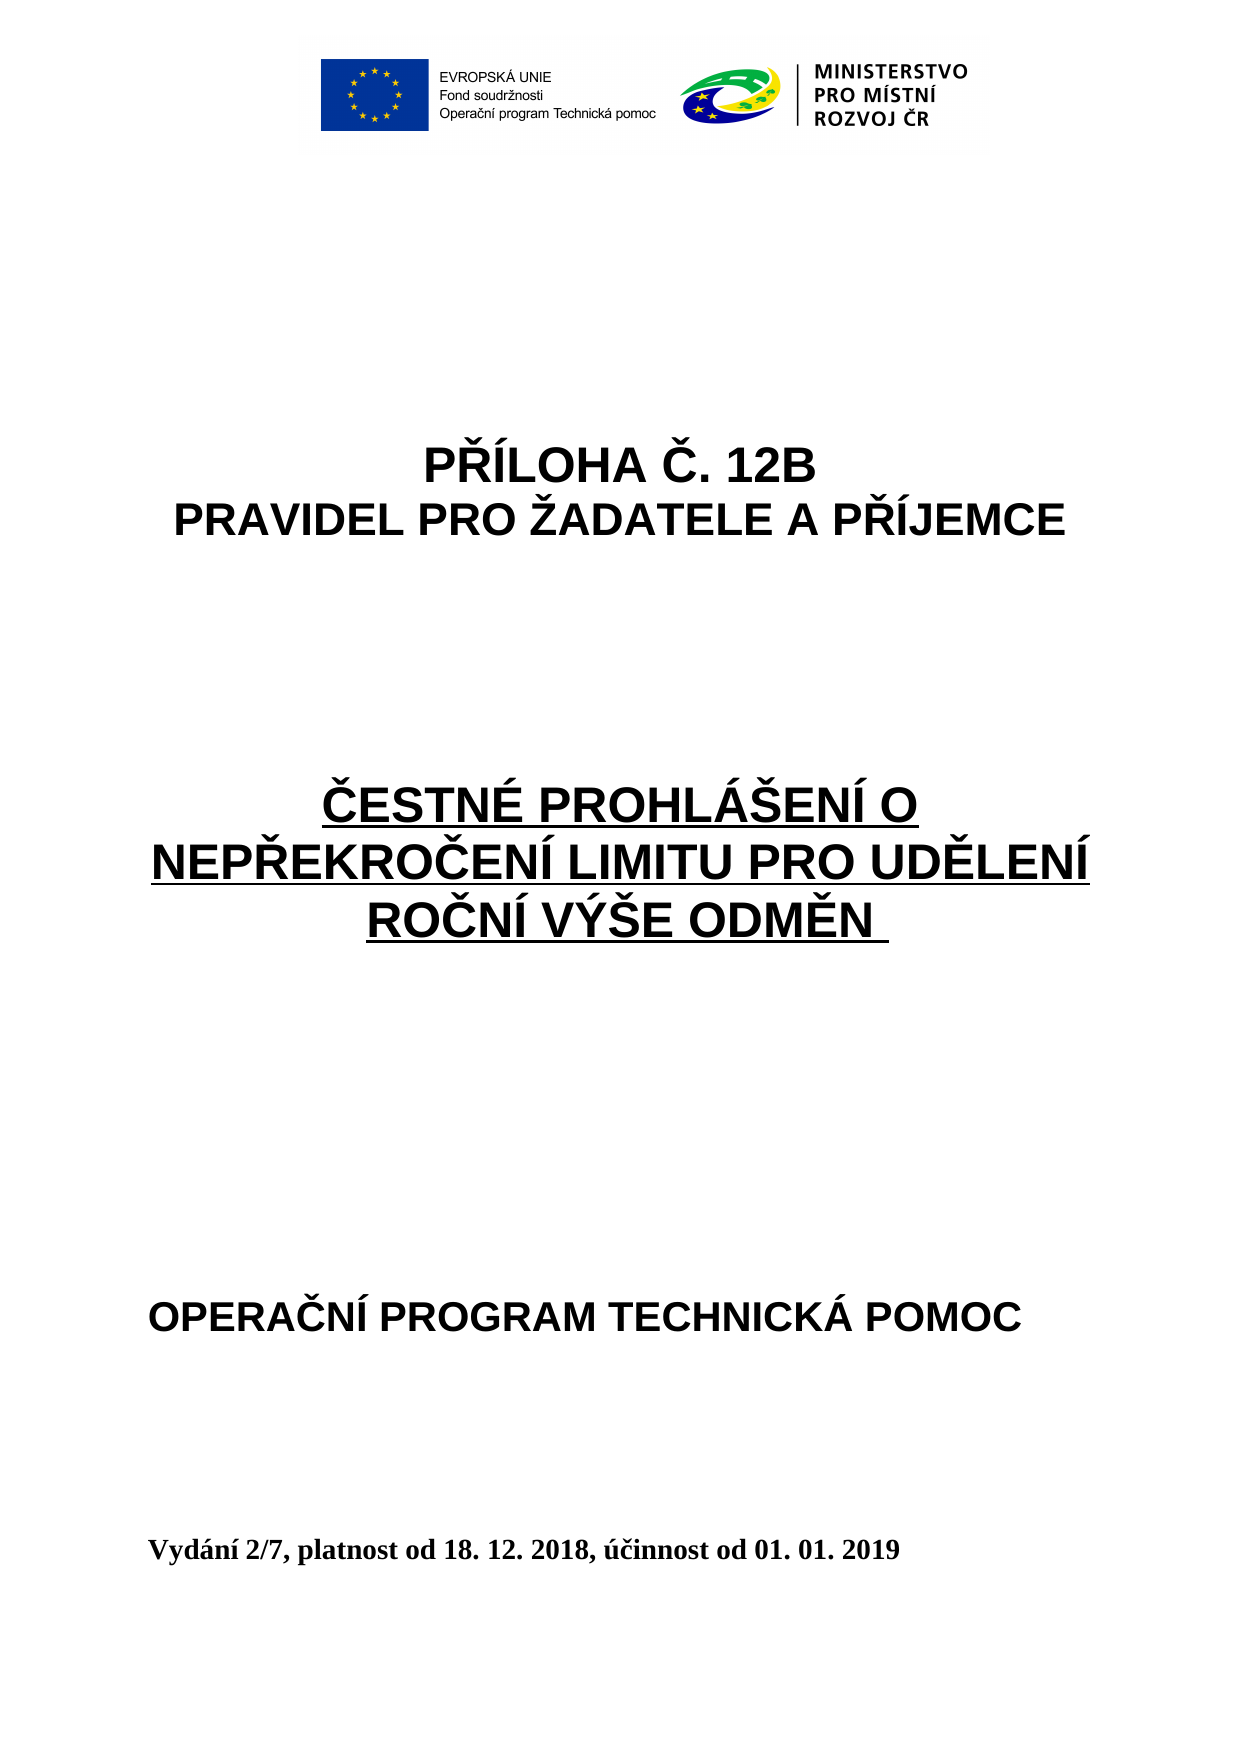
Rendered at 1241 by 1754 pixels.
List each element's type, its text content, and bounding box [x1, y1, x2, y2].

text příloha č. 12B [148, 435, 1093, 493]
text Pravidel pro žadatele A příjemce [148, 493, 1093, 545]
text Vydání 2/7, platnost od 18. 12. 2018, účinnost od 01. 01. 2019 [148, 1532, 1093, 1566]
picture [297, 35, 990, 155]
text Operační program technická pomoc [148, 1293, 1093, 1341]
text Čestné prohlášení o nepřekročení limitu pro udělení roční výše odměn [148, 775, 1093, 948]
